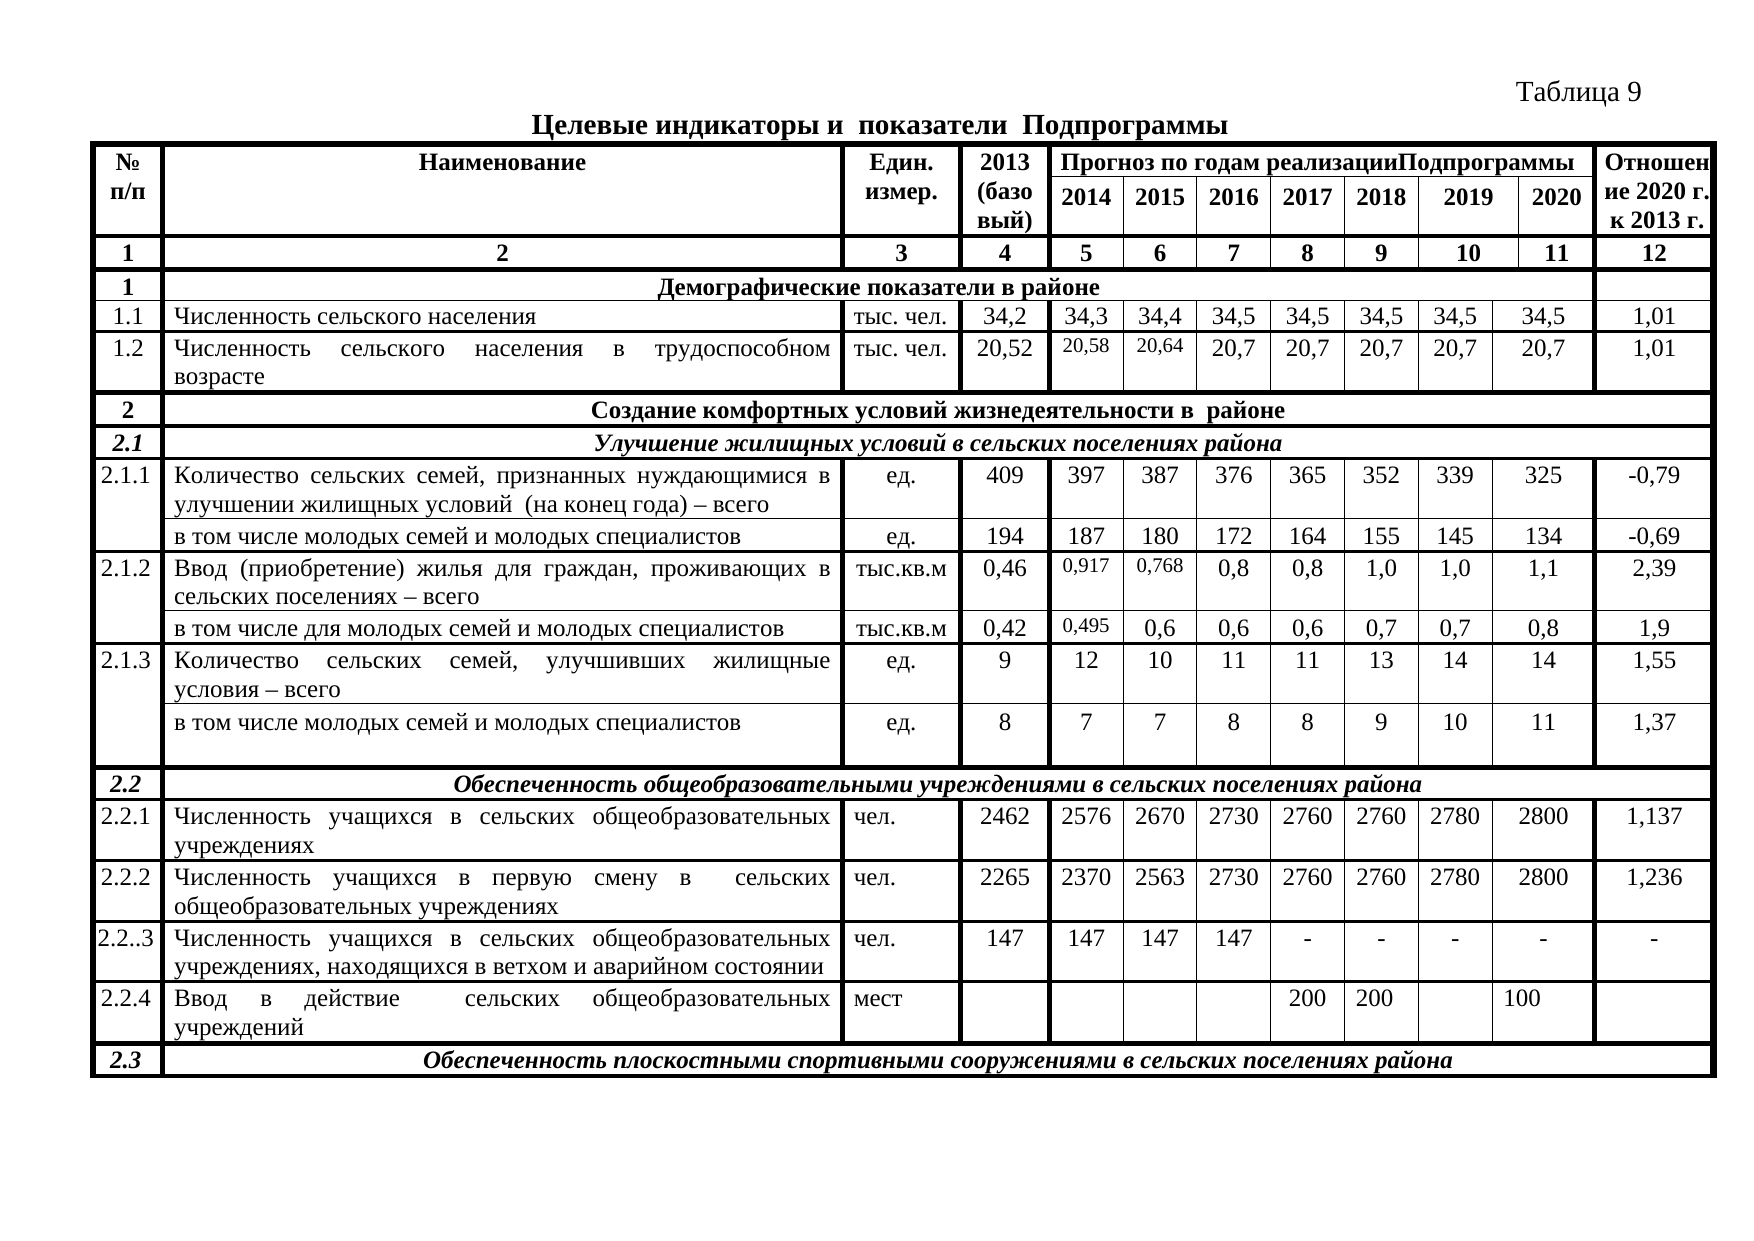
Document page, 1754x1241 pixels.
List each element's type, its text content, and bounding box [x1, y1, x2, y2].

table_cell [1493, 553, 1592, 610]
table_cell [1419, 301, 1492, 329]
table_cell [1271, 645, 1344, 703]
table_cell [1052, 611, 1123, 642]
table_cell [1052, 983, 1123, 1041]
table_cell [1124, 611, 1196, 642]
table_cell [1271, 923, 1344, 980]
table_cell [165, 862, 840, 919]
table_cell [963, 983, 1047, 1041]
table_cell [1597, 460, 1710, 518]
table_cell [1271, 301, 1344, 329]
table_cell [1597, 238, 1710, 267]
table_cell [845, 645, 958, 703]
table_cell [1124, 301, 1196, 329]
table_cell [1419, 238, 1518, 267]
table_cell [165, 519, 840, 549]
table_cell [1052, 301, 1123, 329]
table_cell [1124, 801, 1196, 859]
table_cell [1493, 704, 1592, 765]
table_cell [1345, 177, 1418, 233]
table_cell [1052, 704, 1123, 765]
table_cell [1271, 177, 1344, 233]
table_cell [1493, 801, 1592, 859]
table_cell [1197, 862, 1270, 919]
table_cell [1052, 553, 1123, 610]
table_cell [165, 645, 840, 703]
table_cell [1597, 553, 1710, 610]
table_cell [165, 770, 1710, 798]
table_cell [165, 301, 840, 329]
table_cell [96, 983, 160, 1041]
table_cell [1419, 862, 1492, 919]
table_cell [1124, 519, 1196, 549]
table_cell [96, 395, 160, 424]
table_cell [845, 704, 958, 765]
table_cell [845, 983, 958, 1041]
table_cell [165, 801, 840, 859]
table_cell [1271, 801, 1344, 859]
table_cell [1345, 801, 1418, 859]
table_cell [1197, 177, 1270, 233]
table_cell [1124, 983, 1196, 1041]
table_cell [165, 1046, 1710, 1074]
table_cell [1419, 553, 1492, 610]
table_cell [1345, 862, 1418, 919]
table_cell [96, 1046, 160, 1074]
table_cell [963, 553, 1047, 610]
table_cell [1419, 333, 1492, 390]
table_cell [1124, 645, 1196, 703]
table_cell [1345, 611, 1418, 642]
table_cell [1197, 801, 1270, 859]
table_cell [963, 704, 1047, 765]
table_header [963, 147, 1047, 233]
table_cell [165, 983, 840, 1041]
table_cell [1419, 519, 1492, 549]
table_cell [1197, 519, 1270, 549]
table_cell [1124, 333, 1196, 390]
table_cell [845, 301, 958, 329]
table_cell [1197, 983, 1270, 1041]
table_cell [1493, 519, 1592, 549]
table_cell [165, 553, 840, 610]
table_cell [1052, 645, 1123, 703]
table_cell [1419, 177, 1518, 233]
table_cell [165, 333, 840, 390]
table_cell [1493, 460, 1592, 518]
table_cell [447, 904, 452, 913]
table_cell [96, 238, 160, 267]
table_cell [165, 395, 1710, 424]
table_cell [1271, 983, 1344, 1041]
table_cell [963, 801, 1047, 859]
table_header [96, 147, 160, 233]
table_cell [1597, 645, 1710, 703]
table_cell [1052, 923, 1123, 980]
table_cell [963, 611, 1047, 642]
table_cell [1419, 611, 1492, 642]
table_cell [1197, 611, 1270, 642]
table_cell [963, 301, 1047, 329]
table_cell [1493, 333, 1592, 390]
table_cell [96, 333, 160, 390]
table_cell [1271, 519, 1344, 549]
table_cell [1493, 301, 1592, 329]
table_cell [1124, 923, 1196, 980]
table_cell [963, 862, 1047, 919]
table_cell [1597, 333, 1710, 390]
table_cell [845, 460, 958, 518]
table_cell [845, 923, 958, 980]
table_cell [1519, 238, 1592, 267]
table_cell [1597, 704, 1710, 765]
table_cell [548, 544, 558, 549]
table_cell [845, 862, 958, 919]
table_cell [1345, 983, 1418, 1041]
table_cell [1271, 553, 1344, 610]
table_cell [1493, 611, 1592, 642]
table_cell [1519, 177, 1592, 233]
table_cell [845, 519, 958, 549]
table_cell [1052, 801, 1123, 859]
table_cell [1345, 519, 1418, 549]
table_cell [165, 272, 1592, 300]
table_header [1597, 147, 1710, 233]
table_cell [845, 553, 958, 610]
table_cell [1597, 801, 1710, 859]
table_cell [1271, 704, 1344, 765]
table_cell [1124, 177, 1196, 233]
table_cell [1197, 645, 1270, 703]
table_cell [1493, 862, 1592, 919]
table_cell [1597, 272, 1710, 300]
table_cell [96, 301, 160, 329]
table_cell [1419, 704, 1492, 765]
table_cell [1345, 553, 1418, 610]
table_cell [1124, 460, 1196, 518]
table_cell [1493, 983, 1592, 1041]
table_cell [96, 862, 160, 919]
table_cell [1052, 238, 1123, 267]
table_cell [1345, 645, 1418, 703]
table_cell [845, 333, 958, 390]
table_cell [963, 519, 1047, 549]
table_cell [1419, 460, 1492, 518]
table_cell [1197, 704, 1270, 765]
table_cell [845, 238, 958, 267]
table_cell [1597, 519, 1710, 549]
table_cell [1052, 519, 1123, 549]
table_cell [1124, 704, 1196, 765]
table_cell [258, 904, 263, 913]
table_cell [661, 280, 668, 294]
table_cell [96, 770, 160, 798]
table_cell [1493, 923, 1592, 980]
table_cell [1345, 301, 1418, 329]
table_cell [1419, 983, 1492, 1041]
text Целевые индикаторы и показатели Подпрограммы [118, 107, 1642, 141]
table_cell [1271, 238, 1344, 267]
text Таблица 9 [118, 74, 1642, 107]
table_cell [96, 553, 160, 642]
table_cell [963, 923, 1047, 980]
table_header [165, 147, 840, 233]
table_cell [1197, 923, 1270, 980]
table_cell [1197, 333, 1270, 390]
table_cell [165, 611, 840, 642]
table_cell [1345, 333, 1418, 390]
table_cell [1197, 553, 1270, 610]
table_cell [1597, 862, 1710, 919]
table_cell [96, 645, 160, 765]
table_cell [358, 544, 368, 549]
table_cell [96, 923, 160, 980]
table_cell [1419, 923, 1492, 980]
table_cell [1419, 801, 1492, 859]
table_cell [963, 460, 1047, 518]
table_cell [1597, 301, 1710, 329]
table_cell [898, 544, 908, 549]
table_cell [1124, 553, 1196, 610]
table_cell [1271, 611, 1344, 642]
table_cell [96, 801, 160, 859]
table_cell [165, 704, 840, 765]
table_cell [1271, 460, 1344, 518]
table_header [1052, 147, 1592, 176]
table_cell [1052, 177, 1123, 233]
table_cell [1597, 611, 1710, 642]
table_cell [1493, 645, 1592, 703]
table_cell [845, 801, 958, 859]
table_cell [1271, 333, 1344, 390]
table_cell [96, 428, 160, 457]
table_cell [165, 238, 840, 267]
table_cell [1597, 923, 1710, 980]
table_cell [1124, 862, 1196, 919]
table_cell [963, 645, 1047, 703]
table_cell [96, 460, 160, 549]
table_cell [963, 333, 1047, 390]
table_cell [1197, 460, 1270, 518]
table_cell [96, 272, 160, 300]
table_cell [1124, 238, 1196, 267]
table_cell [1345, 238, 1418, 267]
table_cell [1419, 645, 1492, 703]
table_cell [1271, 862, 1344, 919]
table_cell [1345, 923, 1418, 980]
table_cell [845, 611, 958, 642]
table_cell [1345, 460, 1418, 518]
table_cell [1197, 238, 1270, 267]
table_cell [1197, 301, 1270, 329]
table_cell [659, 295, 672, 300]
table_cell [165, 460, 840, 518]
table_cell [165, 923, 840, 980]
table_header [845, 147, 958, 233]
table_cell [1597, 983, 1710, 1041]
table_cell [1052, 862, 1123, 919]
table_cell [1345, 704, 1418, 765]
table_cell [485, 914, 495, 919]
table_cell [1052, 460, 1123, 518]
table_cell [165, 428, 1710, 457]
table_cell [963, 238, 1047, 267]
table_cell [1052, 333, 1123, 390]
